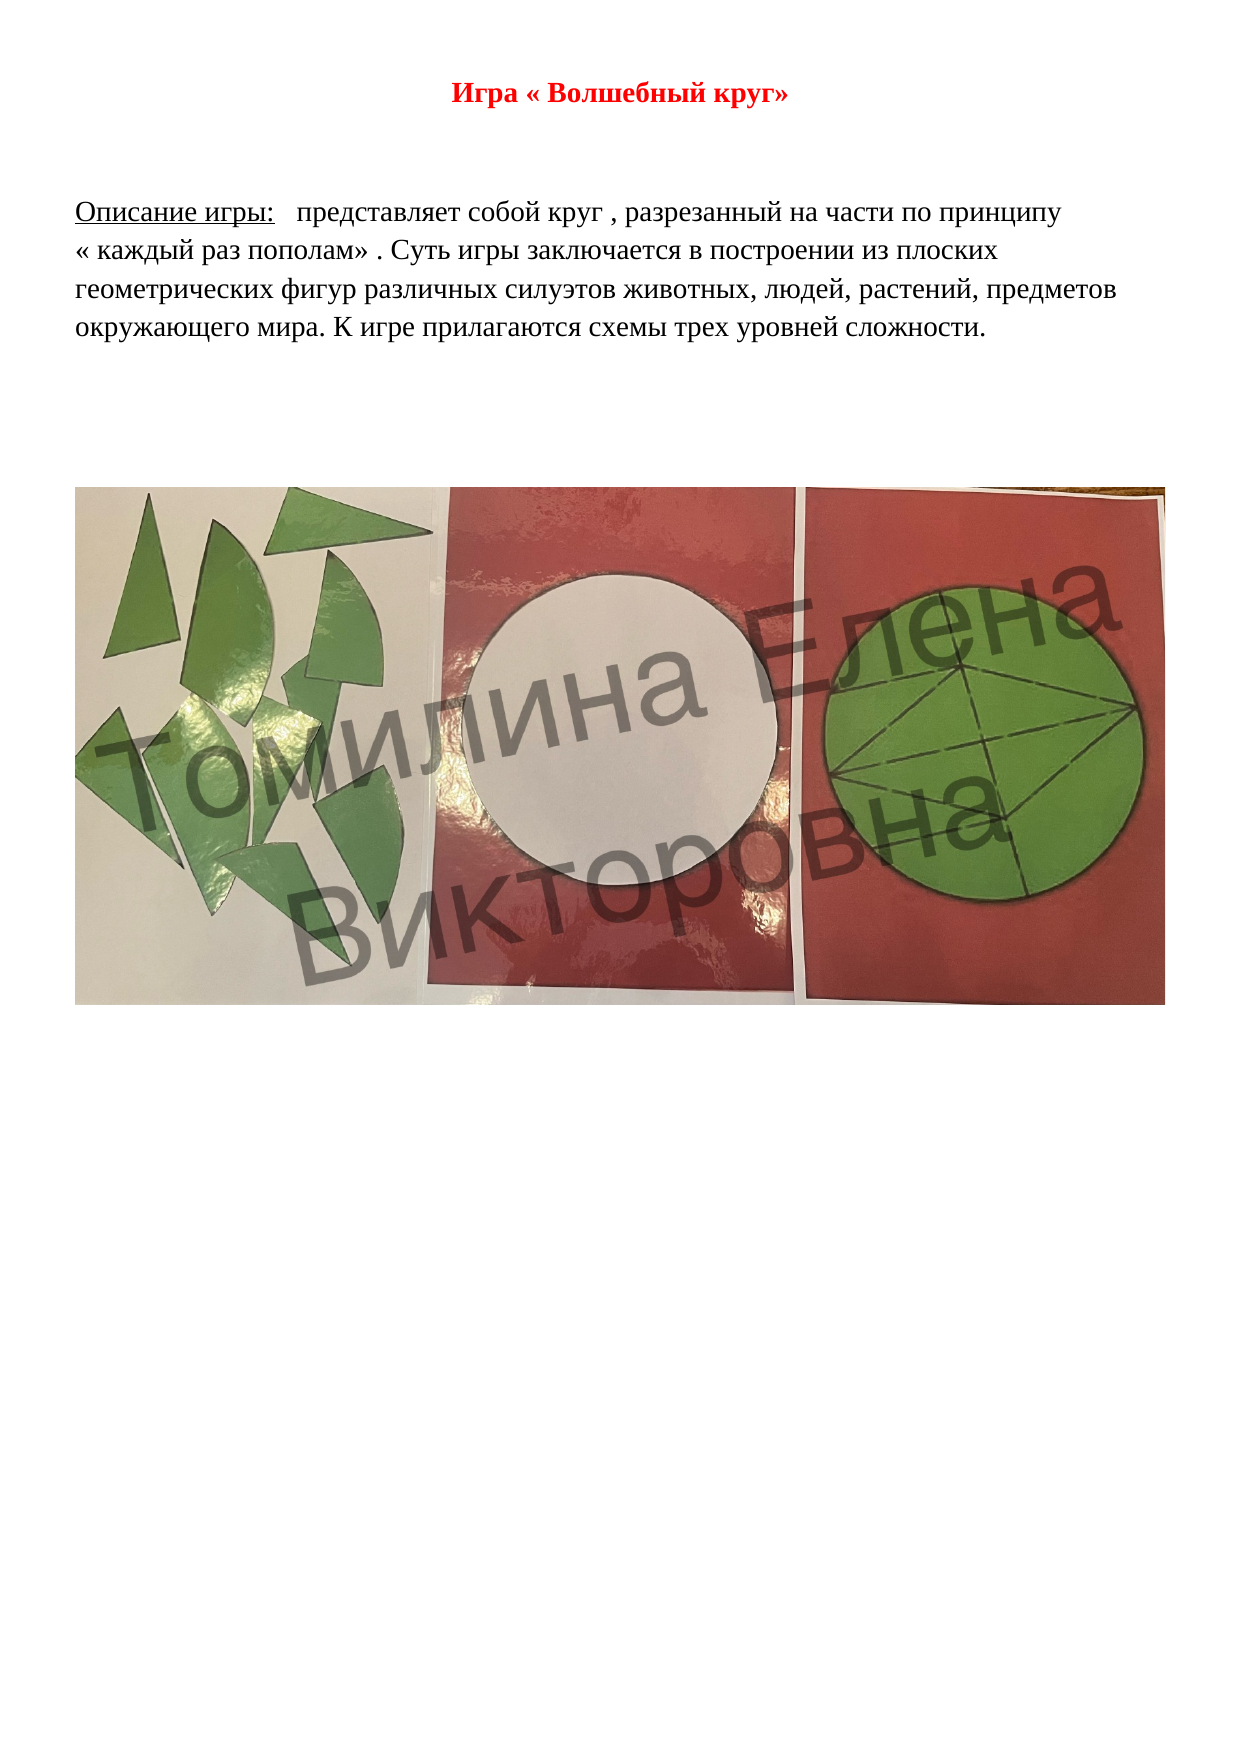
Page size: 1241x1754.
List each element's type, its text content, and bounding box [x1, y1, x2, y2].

text Игра « Волшебный круг» [75, 75, 1165, 108]
picture [75, 487, 1166, 1005]
text Описание игры: представляет собой круг , разрезанный на части по принципу « каждый раз пополам» . Суть игры заключается в построении из плоских геометрических фигур различных силуэтов животных, людей, растений, предметов окружающего мира. К игре прилагаются схемы трех уровней сложности. [75, 194, 1165, 343]
